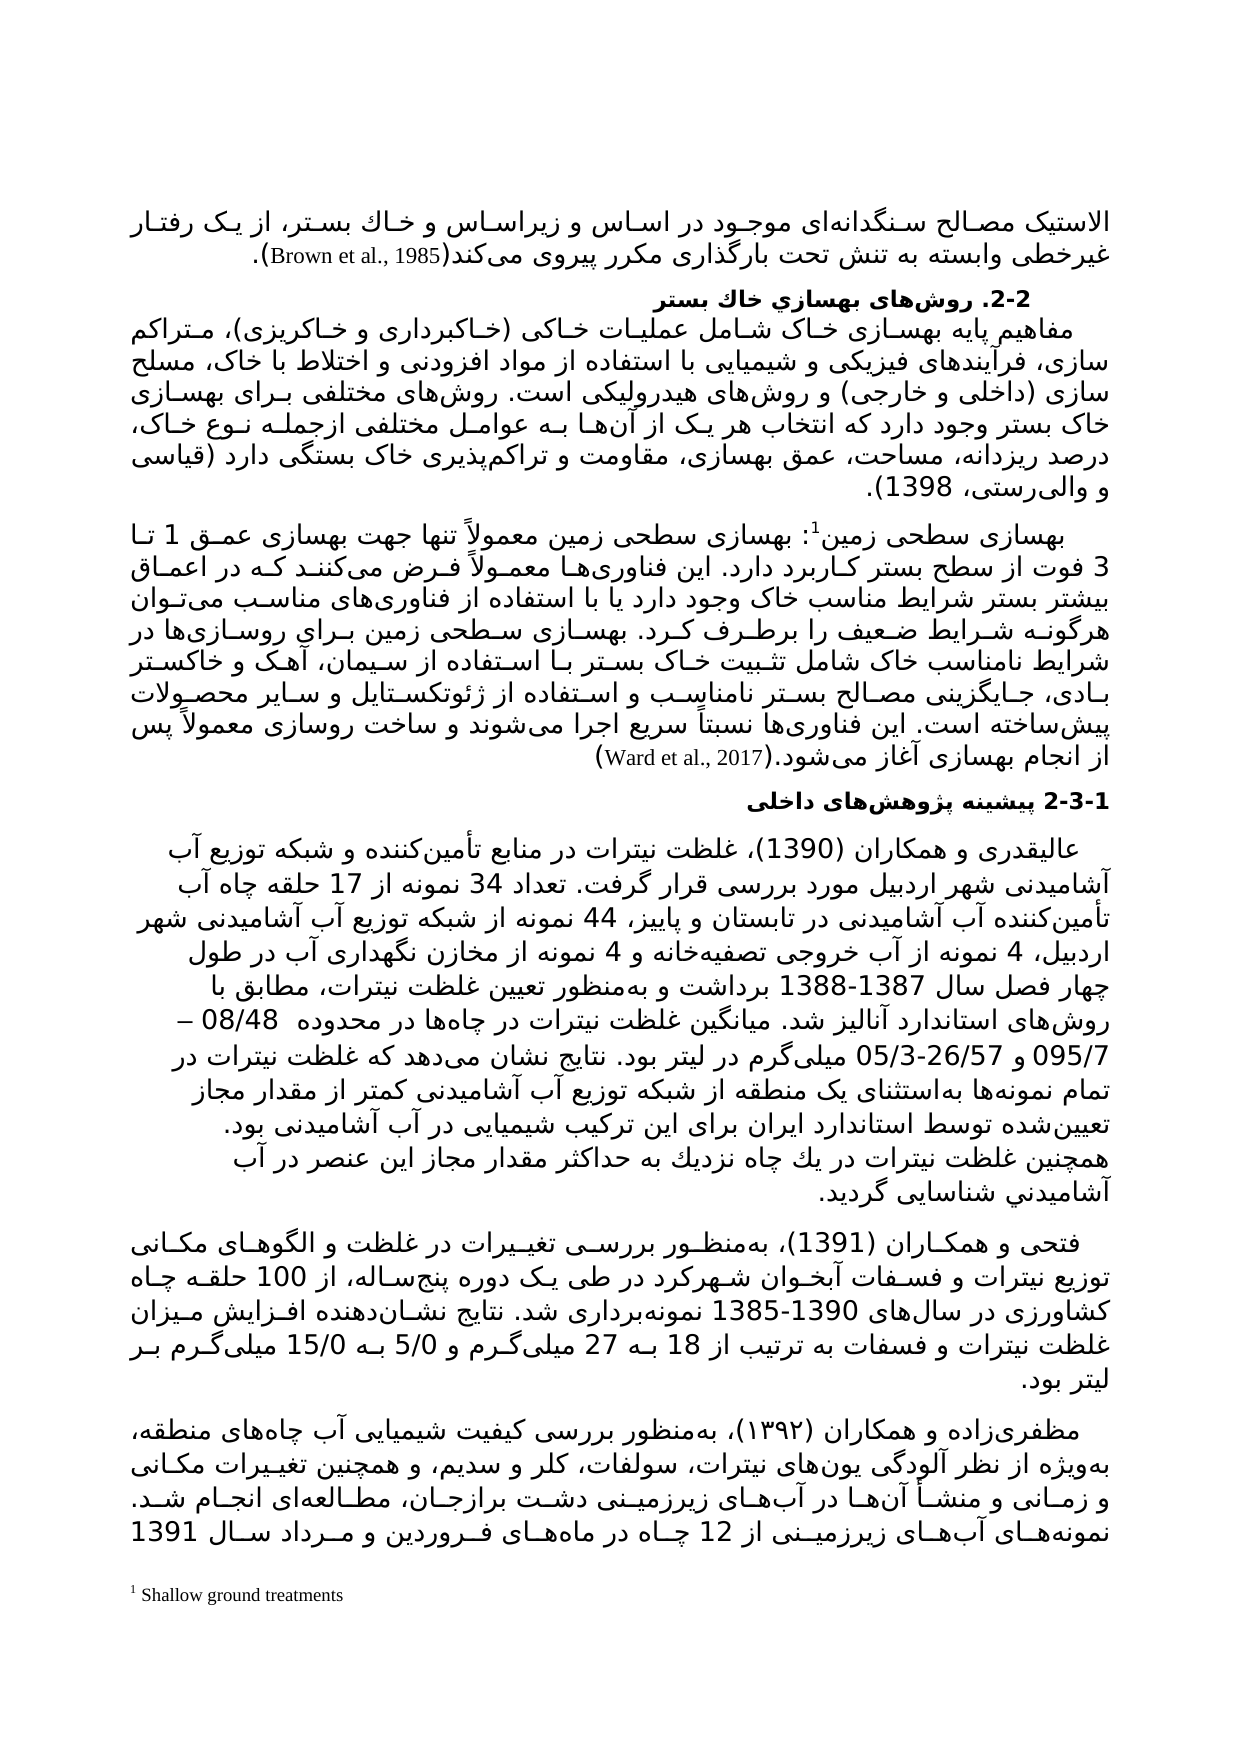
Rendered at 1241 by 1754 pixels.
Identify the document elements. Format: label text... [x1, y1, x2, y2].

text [130, 1414, 1110, 1548]
text فتحی و همکاران (1391)، به‌منظور بررسی تغییرات در غلظت و الگوهای مکانی توزیع نیترات و فسفات آبخوان شهرکرد در طی یک دوره پنج‌ساله، از 100 حلقه چاه کشاورزی در سال‌های 1390-1385 نمونه‌برداری شد. نتایج نشان‌دهنده افزایش میزان غلظت نیترات و فسفات به ترتیب از 18 به 27 میلی‌گرم و 5/0 به 15/0 میلی‌گرم بر لیتر بود. [130, 1227, 1110, 1395]
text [130, 207, 1110, 270]
text 2-3-1 پیشینه پژوهش‌های داخلی [130, 788, 1110, 815]
text عالیقدری و همکاران (1390)، غلظت نیترات در منابع تأمین‌کننده و شبکه توزیع آب آشامیدنی شهر اردبیل مورد بررسی قرار گرفت. تعداد 34 نمونه از 17 حلقه چاه آب تأمین‌کننده آب آشامیدنی در تابستان و پاییز، 44 نمونه از شبکه توزیع آب آشامیدنی شهر اردبیل، 4 نمونه از آب خروجی تصفیه‌خانه و 4 نمونه از مخازن نگهداری آب در طول چهار فصل سال 1387-1388 برداشت و به‌منظور تعیین غلظت نیترات، مطابق با روش‌های استاندارد آنالیز شد. ميانگين غلظت نيترات در چاه‌ها در محدوده 08/48 – 095/7 و 26/57-05/3 میلی‌گرم در لیتر بود. نتایج نشان می‌دهد که غلظت نیترات در تمام نمونه‌ها به‌استثنای یک منطقه از شبکه توزیع آب آشامیدنی کمتر از مقدار مجاز تعیین‌شده توسط استاندارد ایران برای این ترکیب شیمیایی در آب آشامیدنی بود. همچنين غلظت نيترات در يك چاه نزديك به حداكثر مقدار مجاز اين عنصر در آب آشاميدني شناسایی گردید. [130, 834, 1110, 1208]
subtitle 2-2. روش‌های بهسازي خاك بستر [130, 287, 1073, 313]
text بهسازی سطحی زمین: بهسازی سطحی زمین معمولاً تنها جهت بهسازی عمق 1 تا 3 فوت از سطح بستر کاربرد دارد. این فناوری‌ها معمولاً فرض می‌کنند که در اعماق بیشتر بستر شرایط مناسب خاک وجود دارد یا با استفاده از فناوری‌های مناسب می‌توان هرگونه شرایط ضعیف را برطرف کرد. بهسازی سطحی زمین برای روسازی‌ها در شرایط نامناسب خاک شامل تثبیت خاک بستر با استفاده از سیمان، آهک و خاکستر بادی، جایگزینی مصالح بستر نامناسب و استفاده از ژئوتکستایل و سایر محصولات پیش‌ساخته است. این فناوری‌ها نسبتاً سریع اجرا می‌شوند و ساخت روسازی معمولاً پس از انجام بهسازی آغاز می‌شود.(Ward et al., 2017) [130, 519, 1110, 772]
text مفاهیم پایه بهسازی خاک شامل عملیات خاکی (خاکبرداری و خاکریزی)، متراکم سازی، فرآیندهای فیزیکی و شیمیایی با استفاده از مواد افزودنی و اختلاط با خاک، مسلح سازی (داخلی و خارجی) و روش‌های هیدرولیکی است. روش‌های مختلفی برای بهسازی خاک بستر وجود دارد که انتخاب هر یک از آن‌ها به عوامل مختلفی ازجمله نوع خاک، درصد ریزدانه، مساحت، عمق بهسازی، مقاومت و تراکم‌پذیری خاک بستگی دارد (قیاسی و والی‌رستی، 1398). [130, 313, 1110, 503]
